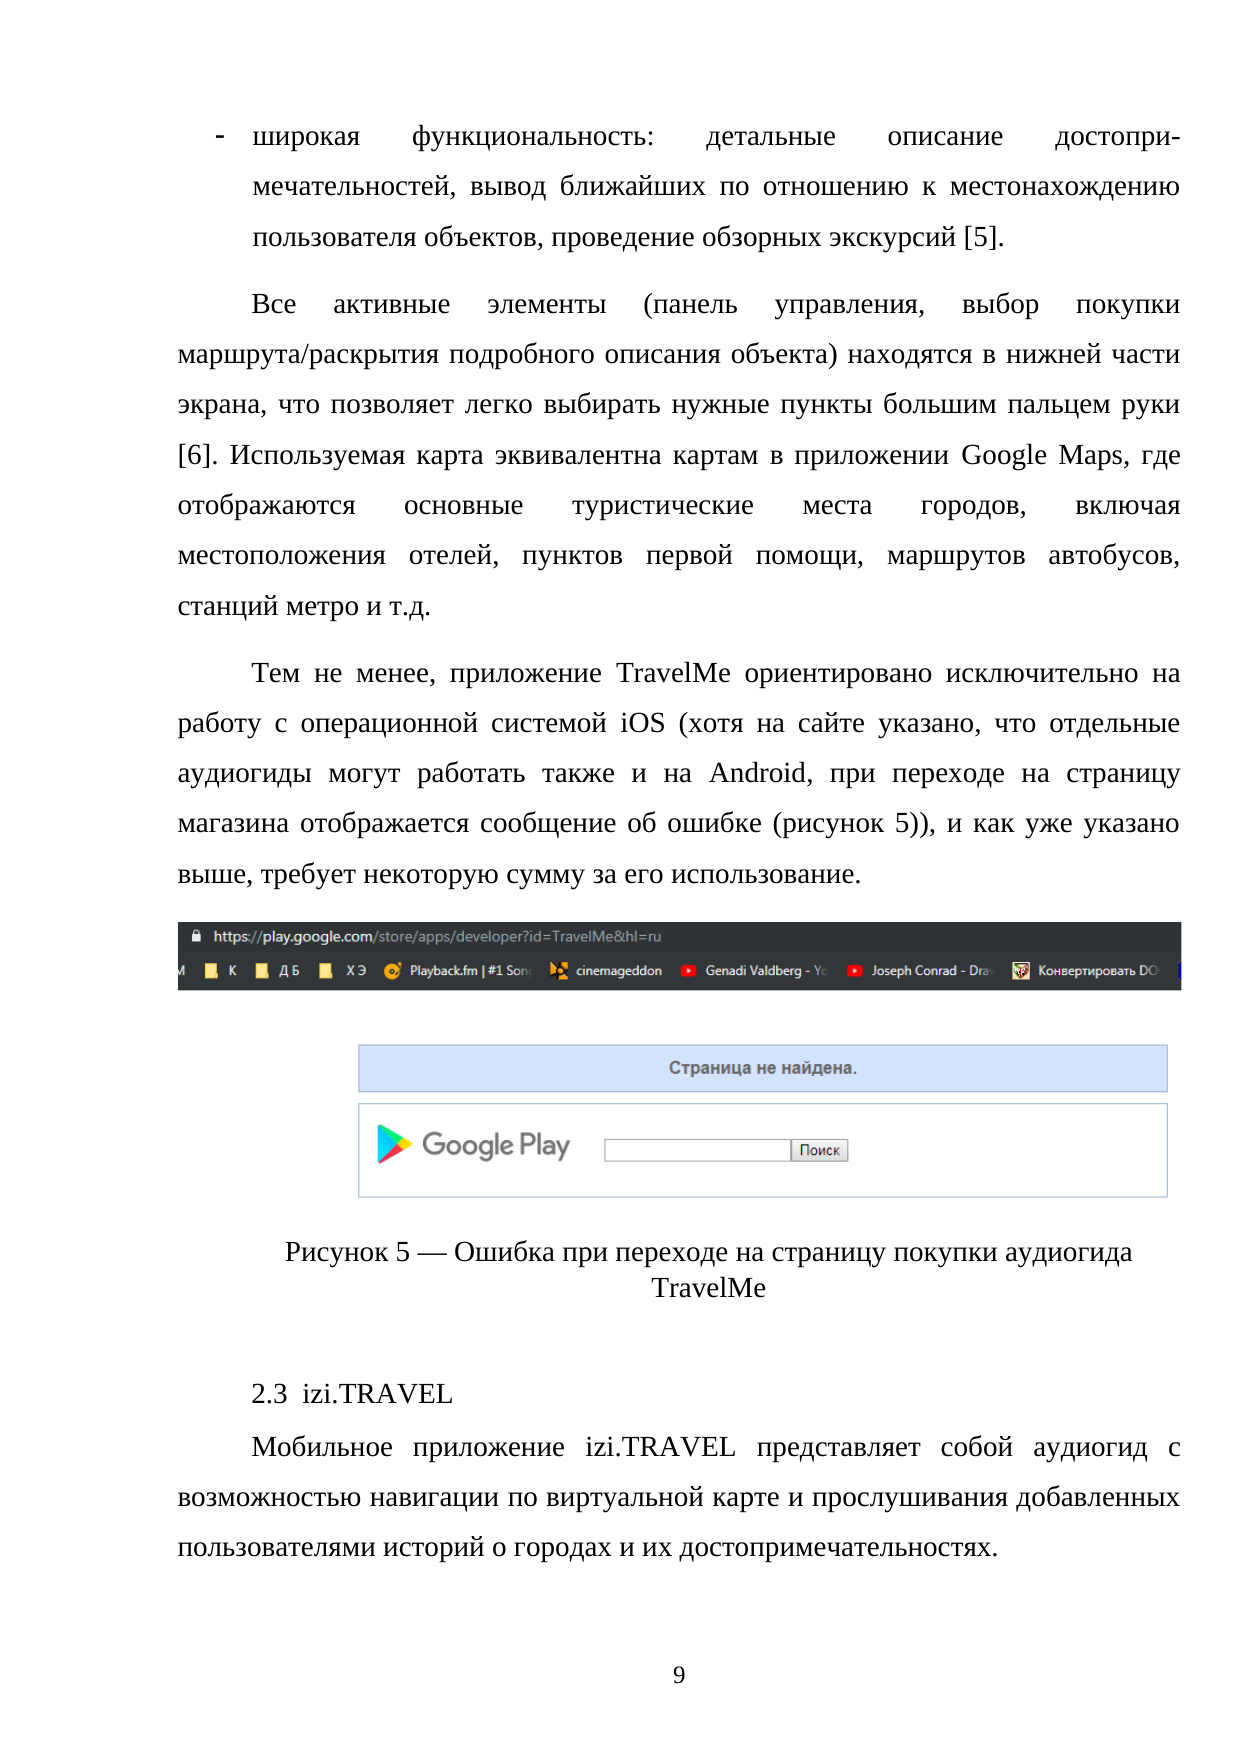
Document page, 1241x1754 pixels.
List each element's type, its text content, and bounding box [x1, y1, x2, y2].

text Тем не менее, приложение TravelMe ориентировано исключительно на работу с операционной системой iOS (хотя на сайте указано, что отдельные аудиогиды могут работать также и на Android, при переходе на страницу магазина отображается сообщение об ошибке (рисунок 5)), и как уже указано выше, требует некоторую сумму за его использование. [177, 655, 1181, 889]
picture [178, 922, 1182, 1216]
text 2.3 izi.TRAVEL [177, 1376, 1181, 1410]
text Все активные элементы (панель управления, выбор покупки маршрута/раскрытия подробного описания объекта) находятся в нижней части экрана, что позволяет легко выбирать нужные пункты большим пальцем руки [6]. Используемая карта эквивалентна картам в приложении Google Maps, где отображаются основные туристические места городов, включая местоположения отелей, пунктов первой помощи, маршрутов автобусов, станций метро и т.д. [177, 286, 1181, 621]
text Мобильное приложение izi.TRAVEL представляет собой аудиогид с возможностью навигации по виртуальной карте и прослушивания добавленных пользователями историй о городах и их достопримечательностях. [177, 1429, 1181, 1563]
text Рисунок 5 — Ошибка при переходе на страницу покупки аудиогида TravelMe [236, 1234, 1181, 1304]
list широкая функциональность: детальные описание достопри-мечательностей, вывод ближайших по отношению к местонахождению пользователя объектов, проведение обзорных экскурсий [5]. [215, 118, 1181, 252]
